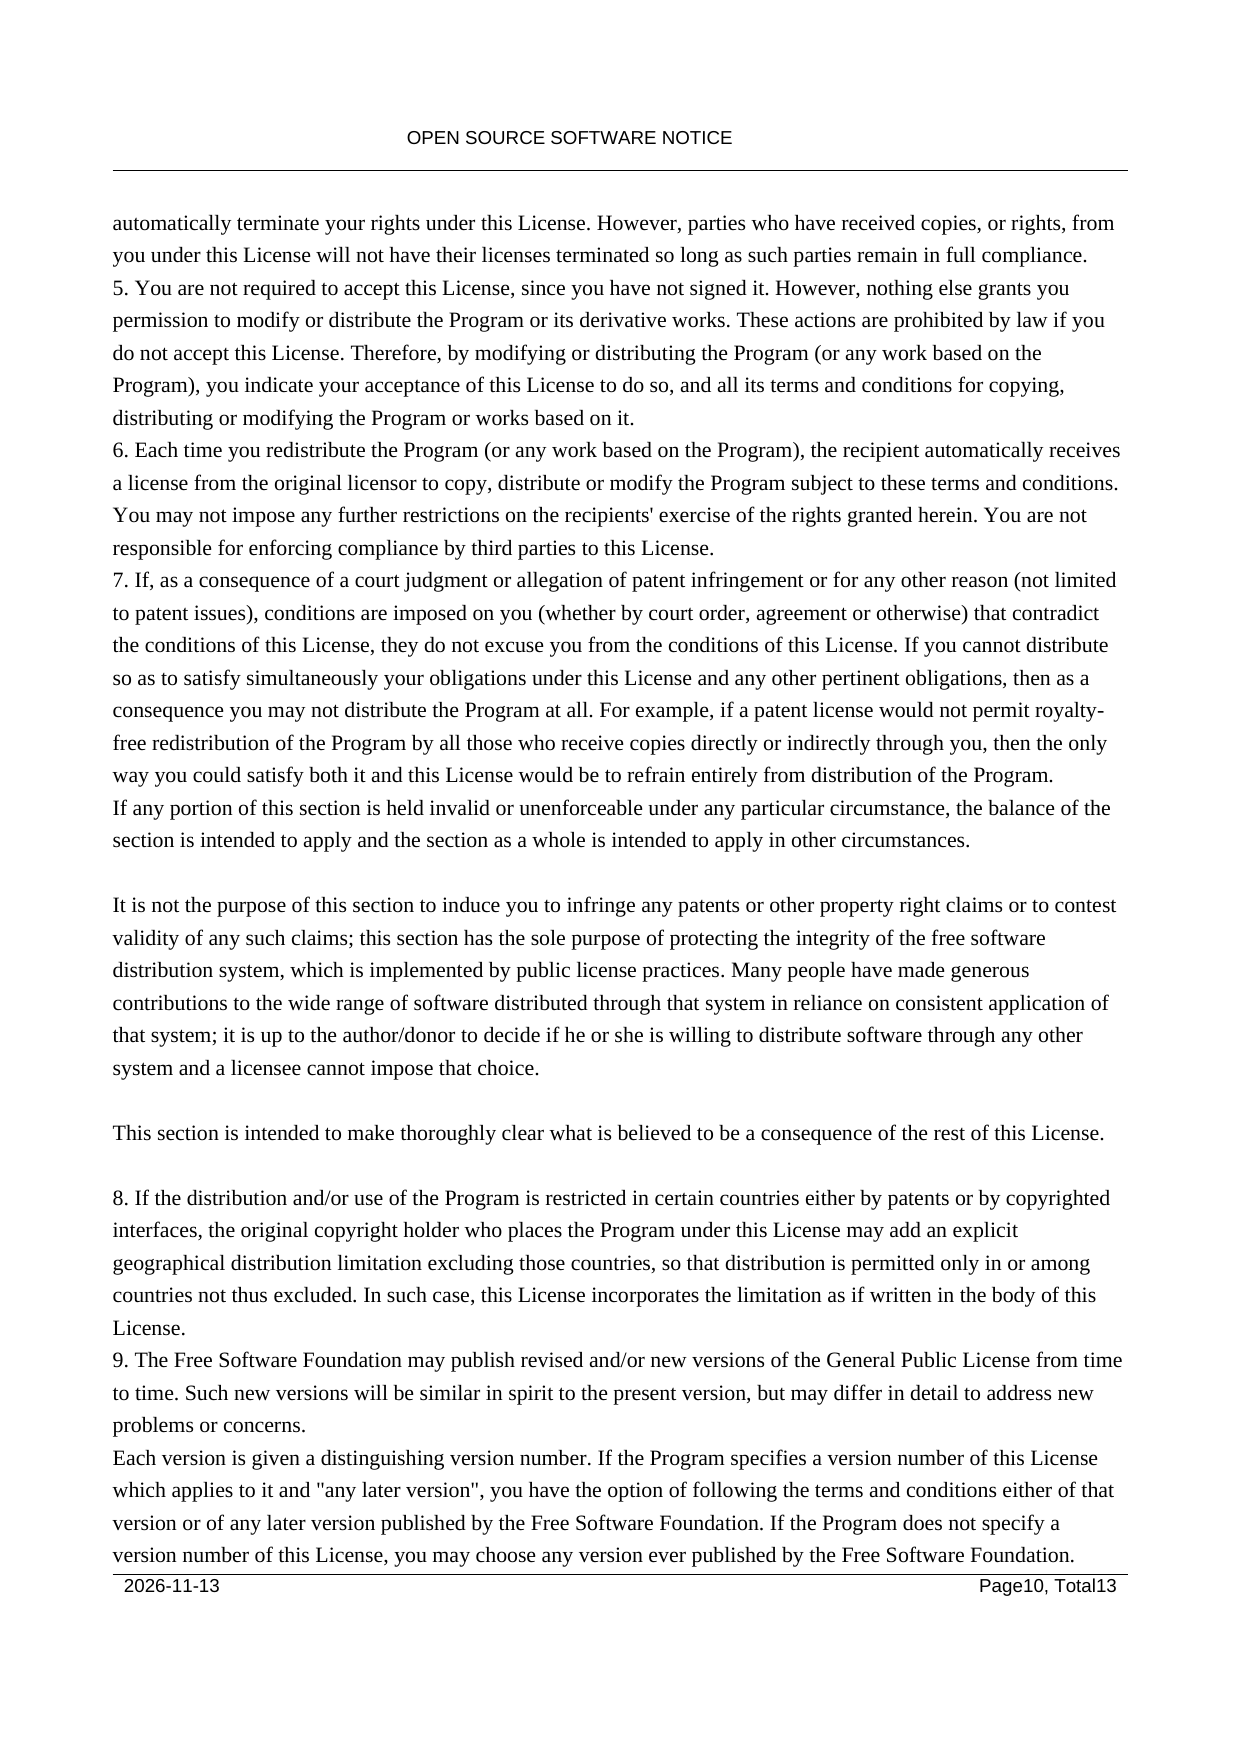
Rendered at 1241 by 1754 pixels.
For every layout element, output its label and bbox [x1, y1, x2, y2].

text [112, 206, 1128, 1571]
